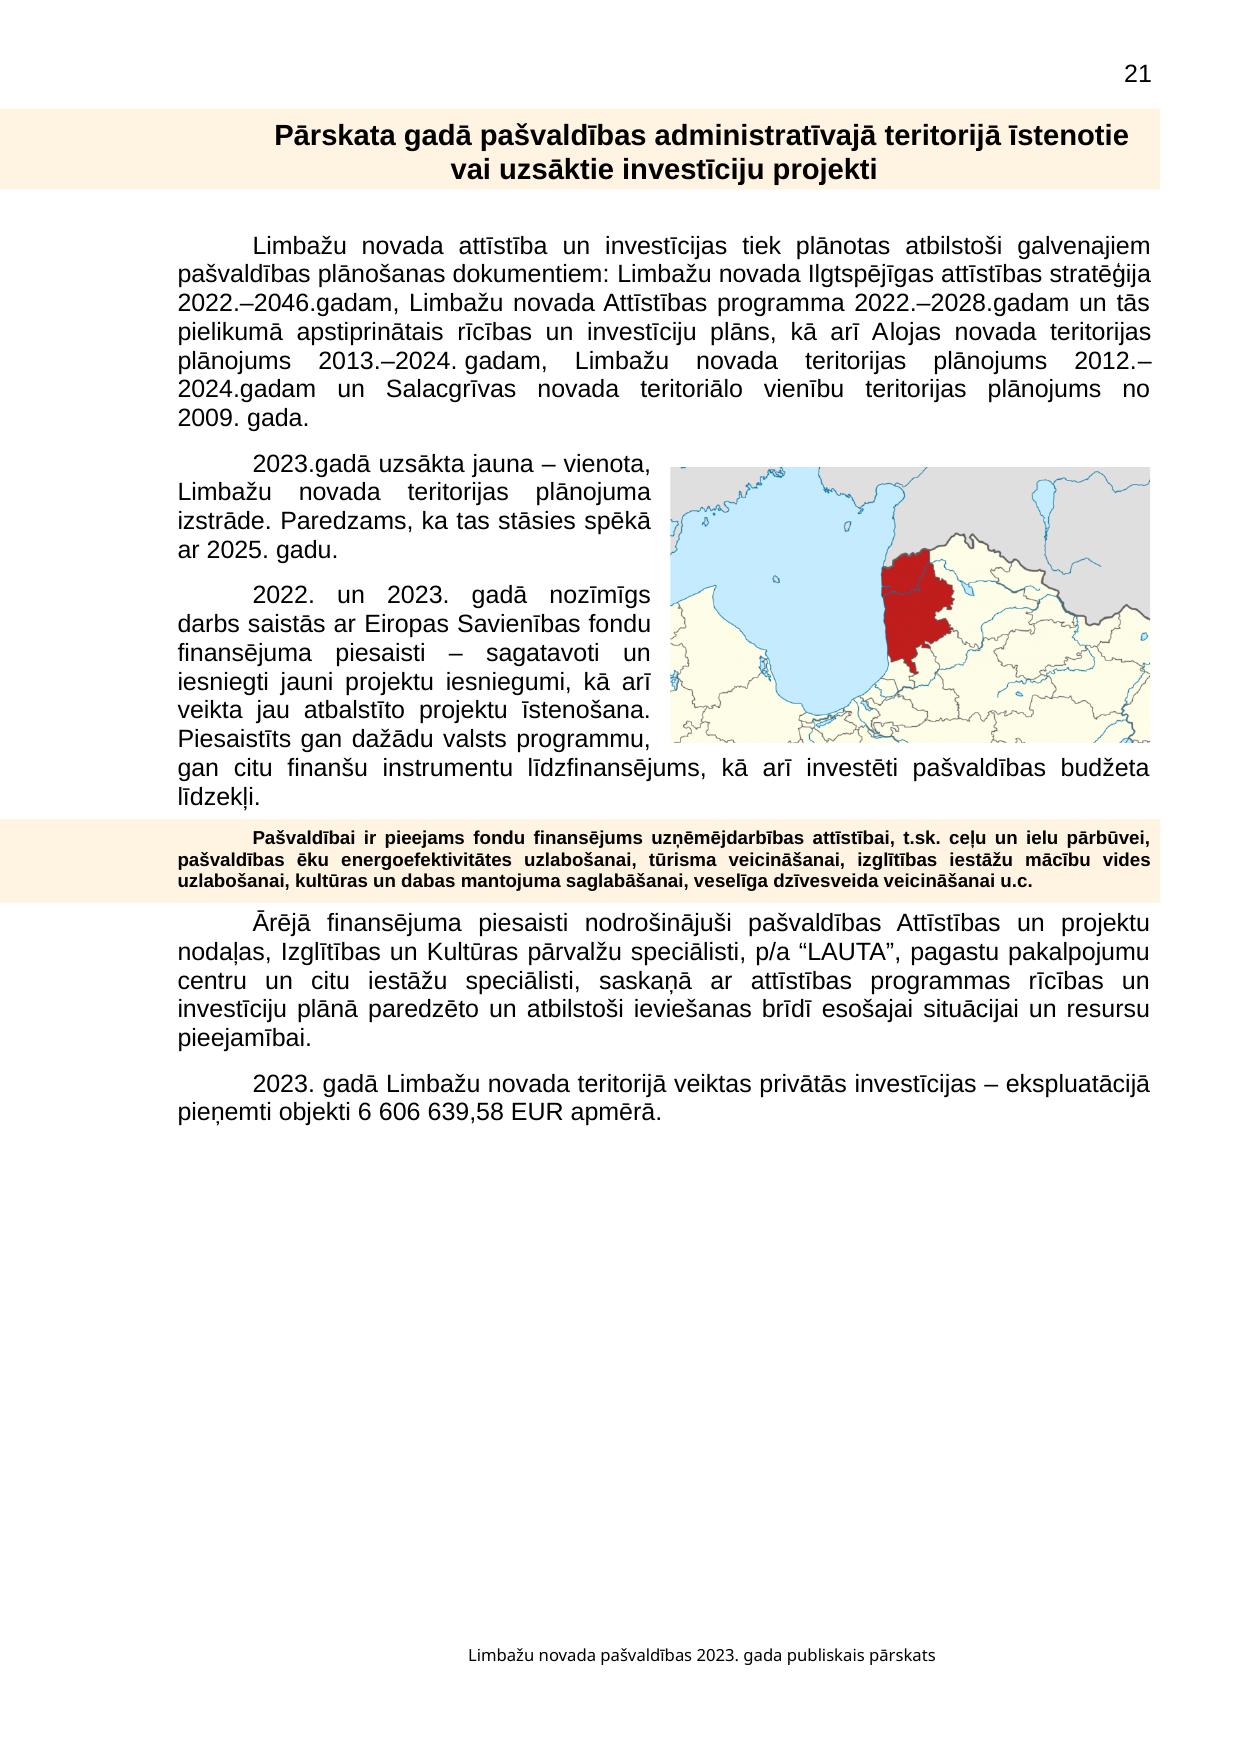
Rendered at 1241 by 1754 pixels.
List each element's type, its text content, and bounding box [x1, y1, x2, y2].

picture [670, 467, 1151, 743]
text 2023. gadā Limbažu novada teritorijā veiktas privātās investīcijas – ekspluatācijā pieņemti objekti 6 606 639,58 EUR apmērā. [177, 1069, 1152, 1126]
text 2022. un 2023. gadā nozīmīgs darbs saistās ar Eiropas Savienības fondu finansējuma piesaisti – sagatavoti un iesniegti jauni projektu iesniegumi, kā arī veikta jau atbalstīto projektu īstenošana. Piesaistīts gan dažādu valsts programmu, gan citu finanšu instrumentu līdzfinansējums, kā arī investēti pašvaldības budžeta līdzekļi. [177, 580, 1152, 810]
text 2023.gadā uzsākta jauna – vienota, Limbažu novada teritorijas plānojuma izstrāde. Paredzams, ka tas stāsies spēkā ar 2025. gadu. [177, 448, 1152, 563]
text Ārējā finansējuma piesaisti nodrošinājuši pašvaldības Attīstības un projektu nodaļas, Izglītības un Kultūras pārvalžu speciālisti, p/a “LAUTA”, pagastu pakalpojumu centru un citu iestāžu speciālisti, saskaņā ar attīstības programmas rīcības un investīciju plānā paredzēto un atbilstoši ieviešanas brīdī esošajai situācijai un resursu pieejamībai. [177, 908, 1152, 1052]
subtitle Pārskata gadā pašvaldības administratīvajā teritorijā īstenotie vai uzsāktie investīciju projekti [177, 118, 1152, 185]
text Pašvaldībai ir pieejams fondu finansējums uzņēmējdarbības attīstībai, t.sk. ceļu un ielu pārbūvei, pašvaldības ēku energoefektivitātes uzlabošanai, tūrisma veicināšanai, izglītības iestāžu mācību vides uzlabošanai, kultūras un dabas mantojuma saglabāšanai, veselīga dzīvesveida veicināšanai u.c. [177, 827, 1152, 892]
text Limbažu novada attīstība un investīcijas tiek plānotas atbilstoši galvenajiem pašvaldības plānošanas dokumentiem: Limbažu novada Ilgtspējīgas attīstības stratēģija 2022.–2046.gadam, Limbažu novada Attīstības programma 2022.–2028.gadam un tās pielikumā apstiprinātais rīcības un investīciju plāns, kā arī Alojas novada teritorijas plānojums 2013.–2024. gadam, Limbažu novada teritorijas plānojums 2012.–2024.gadam un Salacgrīvas novada teritoriālo vienību teritorijas plānojums no 2009. gada. [177, 231, 1152, 432]
